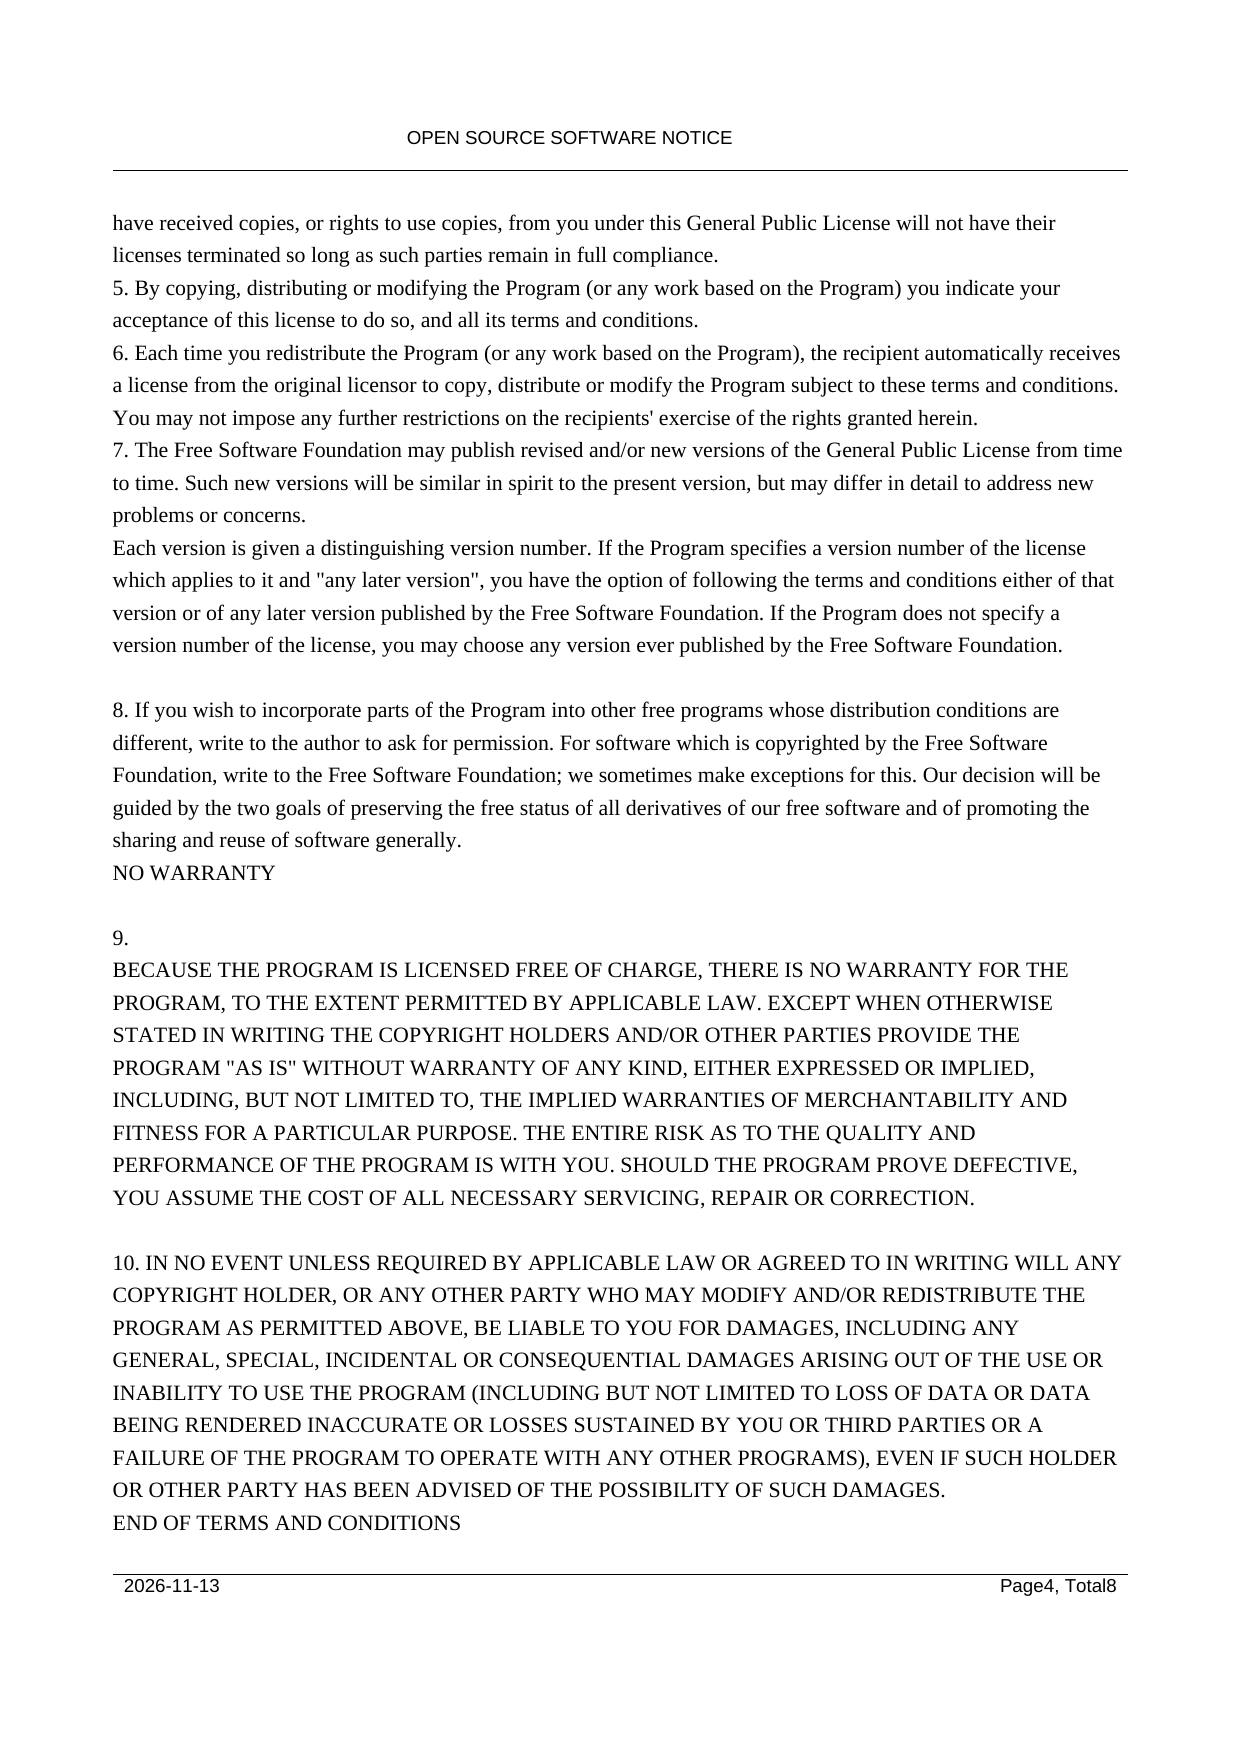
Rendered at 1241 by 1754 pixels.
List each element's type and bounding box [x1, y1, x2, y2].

text [112, 206, 1128, 1539]
